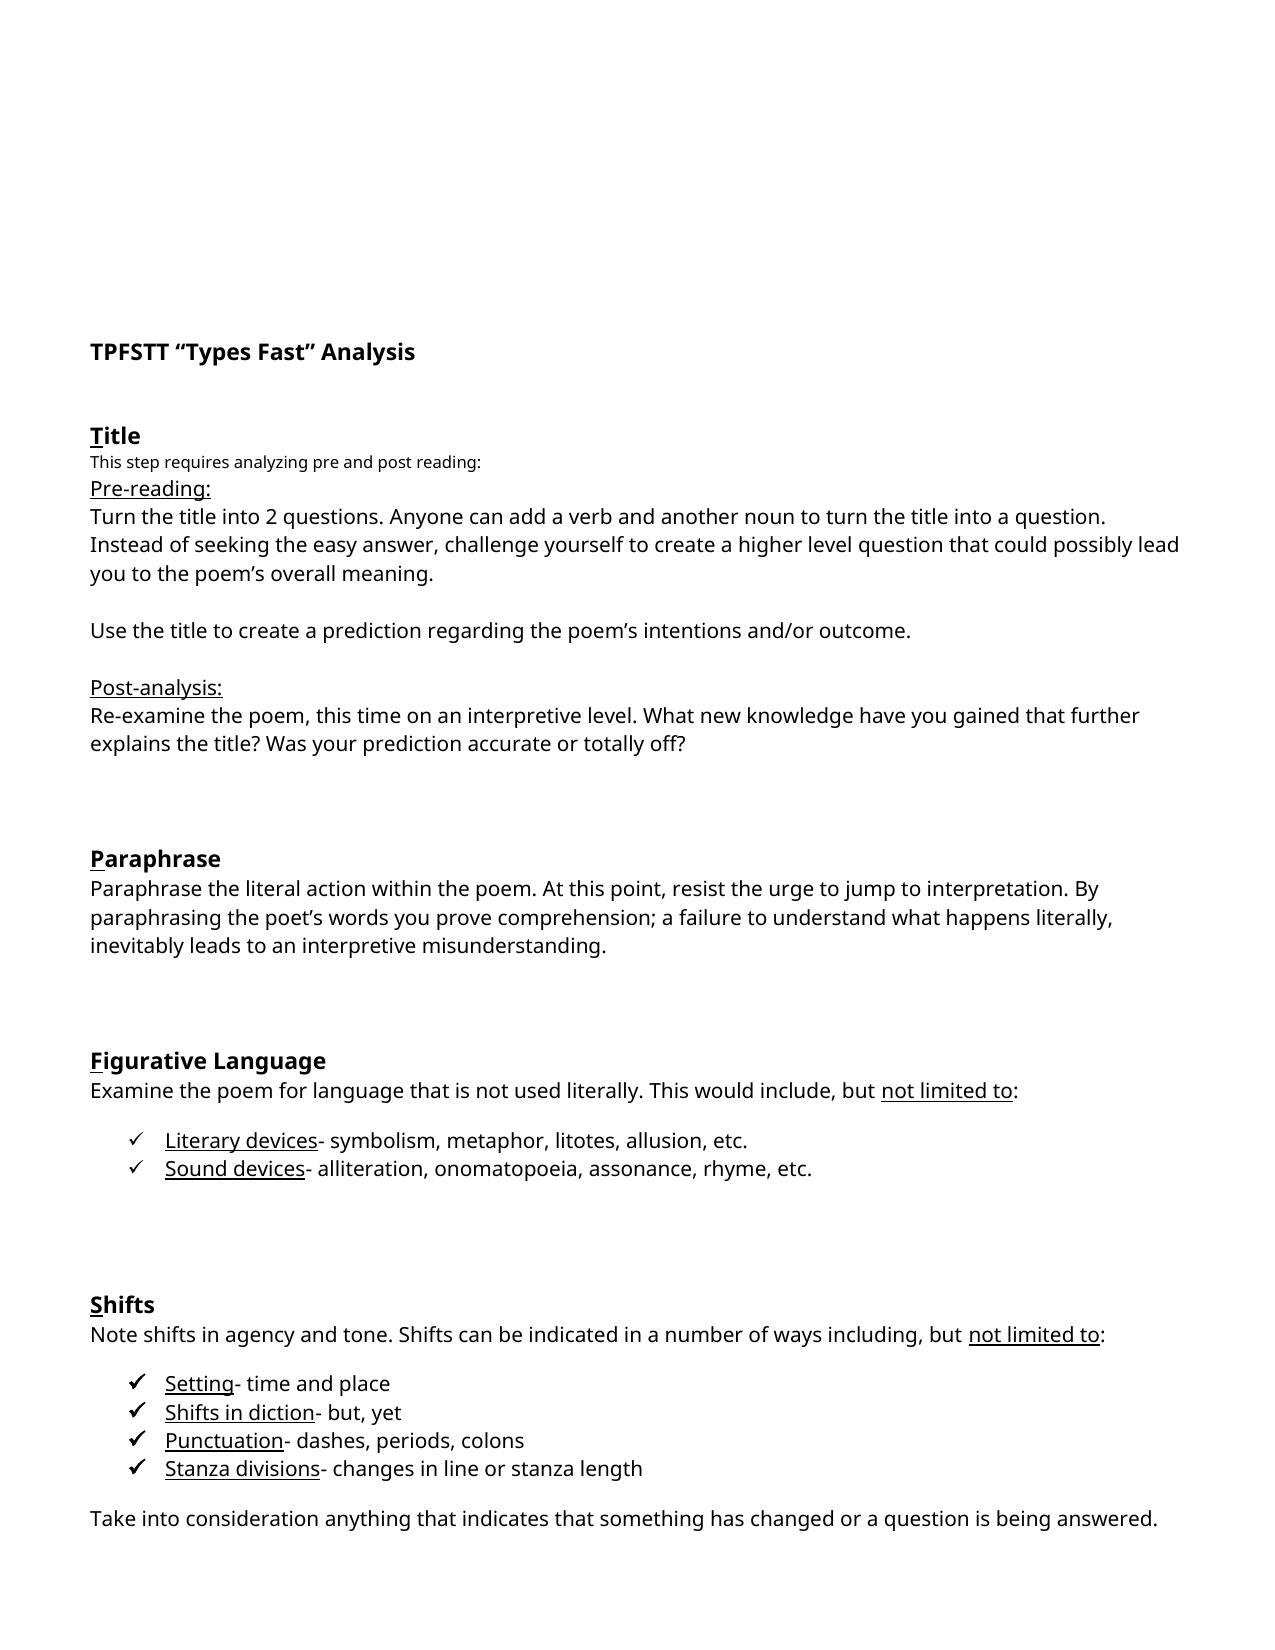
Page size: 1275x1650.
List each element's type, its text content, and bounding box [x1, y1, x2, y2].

text Examine the poem for language that is not used literally. This would include, but not limited to: [90, 1076, 1185, 1105]
text Re-examine the poem, this time on an interpretive level. What new knowledge have you gained that further explains the title? Was your prediction accurate or totally off? [90, 701, 1185, 758]
text Post-analysis: [90, 673, 1185, 701]
text Turn the title into 2 questions. Anyone can add a verb and another noun to turn the title into a question. Instead of seeking the easy answer, challenge yourself to create a higher level question that could possibly lead you to the poem’s overall meaning. [90, 502, 1185, 587]
text Figurative Language [90, 1045, 1185, 1076]
text Use the title to create a prediction regarding the poem’s intentions and/or outcome. [90, 616, 1185, 644]
list Punctuation- dashes, periods, colons [127, 1426, 1185, 1454]
text Pre-reading: [90, 474, 1185, 502]
text Note shifts in agency and tone. Shifts can be indicated in a number of ways including, but not limited to: [90, 1320, 1185, 1348]
text Paraphrase the literal action within the poem. At this point, resist the urge to jump to interpretation. By paraphrasing the poet’s words you prove comprehension; a failure to understand what happens literally, inevitably leads to an interpretive misunderstanding. [90, 874, 1185, 960]
list Shifts in diction- but, yet [127, 1398, 1185, 1426]
list Stanza divisions- changes in line or stanza length [127, 1454, 1185, 1483]
text Shifts [90, 1289, 1185, 1320]
text Title [90, 420, 1185, 451]
list Sound devices- alliteration, onomatopoeia, assonance, rhyme, etc. [127, 1154, 1185, 1183]
list Setting- time and place [127, 1369, 1185, 1398]
text TPFSTT “Types Fast” Analysis [90, 336, 1185, 368]
text Take into consideration anything that indicates that something has changed or a question is being answered. [90, 1504, 1185, 1532]
text This step requires analyzing pre and post reading: [90, 451, 1185, 474]
text Paraphrase [90, 843, 1185, 874]
list Literary devices- symbolism, metaphor, litotes, allusion, etc. [127, 1126, 1185, 1154]
